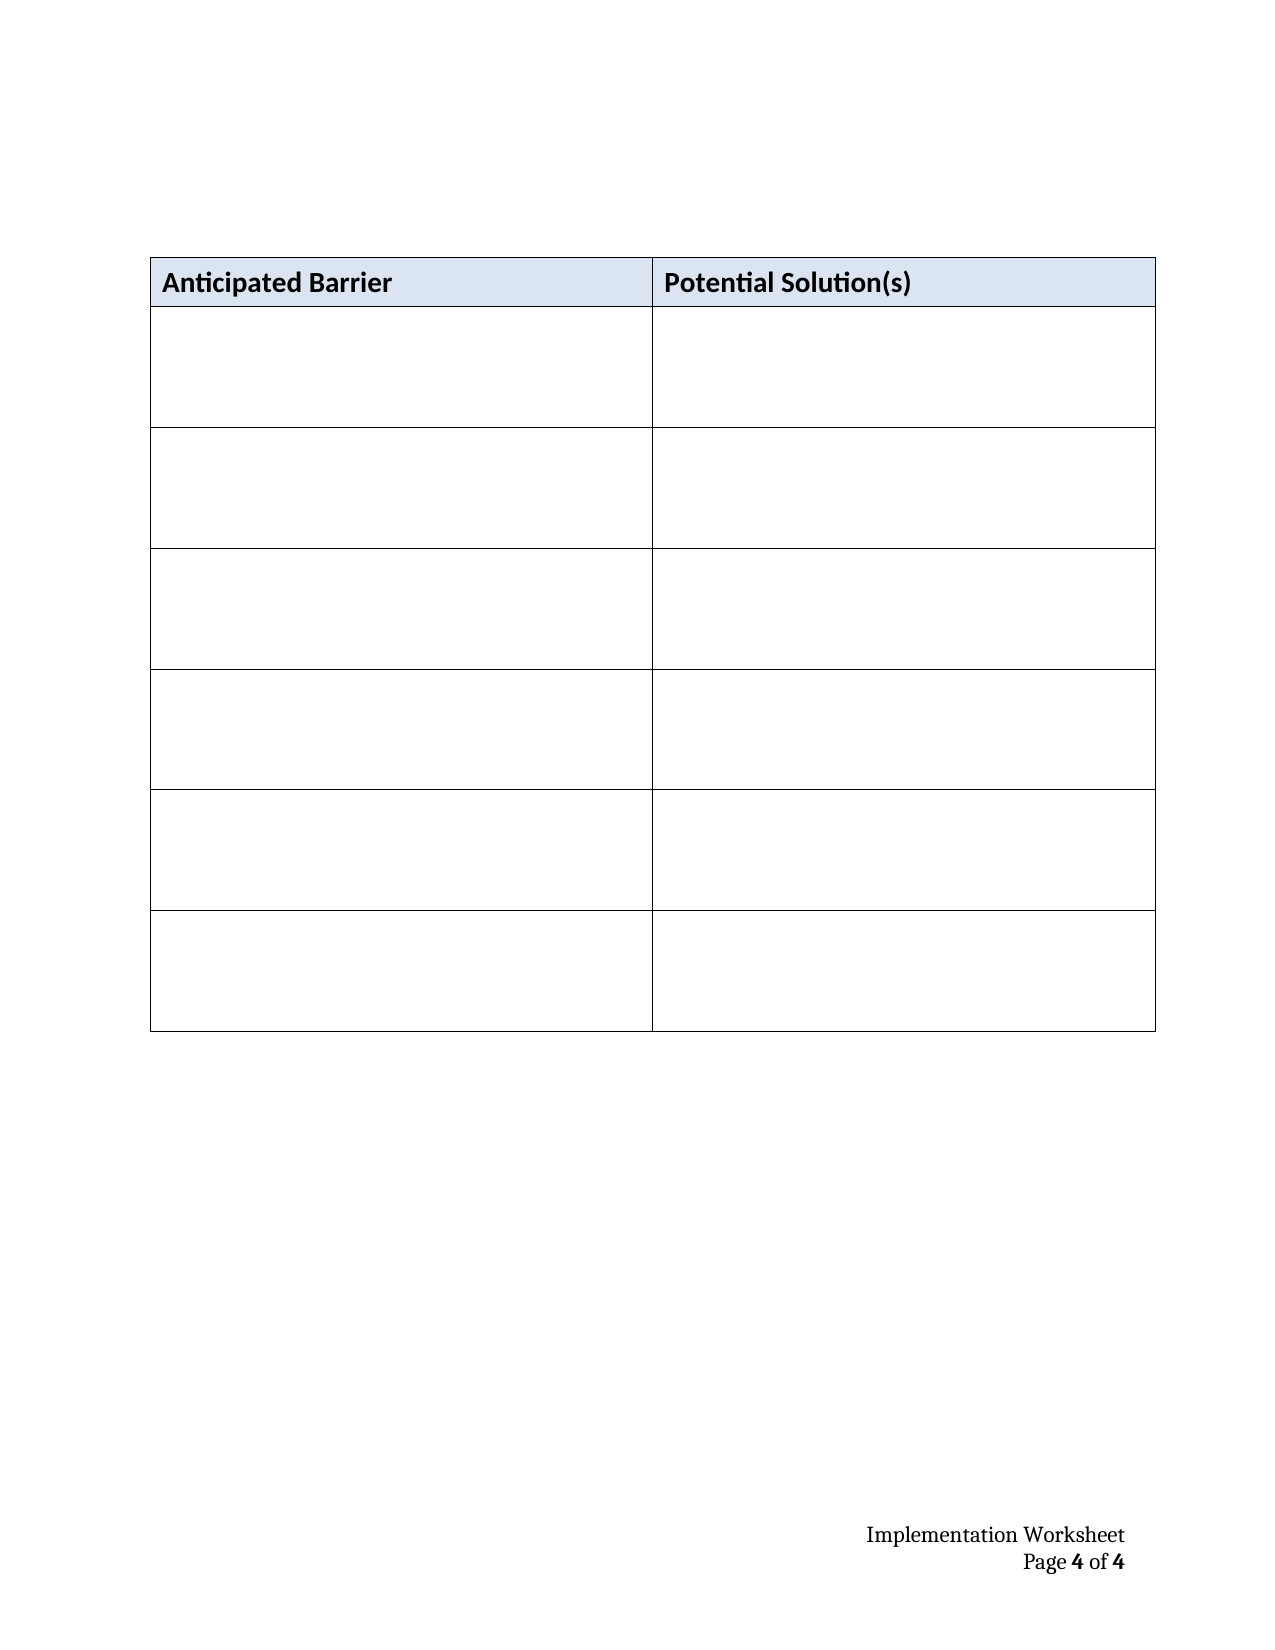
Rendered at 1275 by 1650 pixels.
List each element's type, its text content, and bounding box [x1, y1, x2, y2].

table_cell [653, 549, 1155, 668]
table_header Anticipated Barrier [151, 258, 652, 306]
table_cell [151, 790, 652, 910]
table_cell [653, 911, 1155, 1031]
table_header Potential Solution(s) [653, 258, 1155, 306]
table_cell [151, 428, 652, 548]
table_cell [653, 670, 1155, 789]
table_cell [653, 790, 1155, 910]
table_cell [151, 911, 652, 1031]
table_cell [653, 428, 1155, 548]
table_cell [151, 670, 652, 789]
table_cell [653, 307, 1155, 427]
table_cell [151, 549, 652, 668]
table_cell [151, 307, 652, 427]
